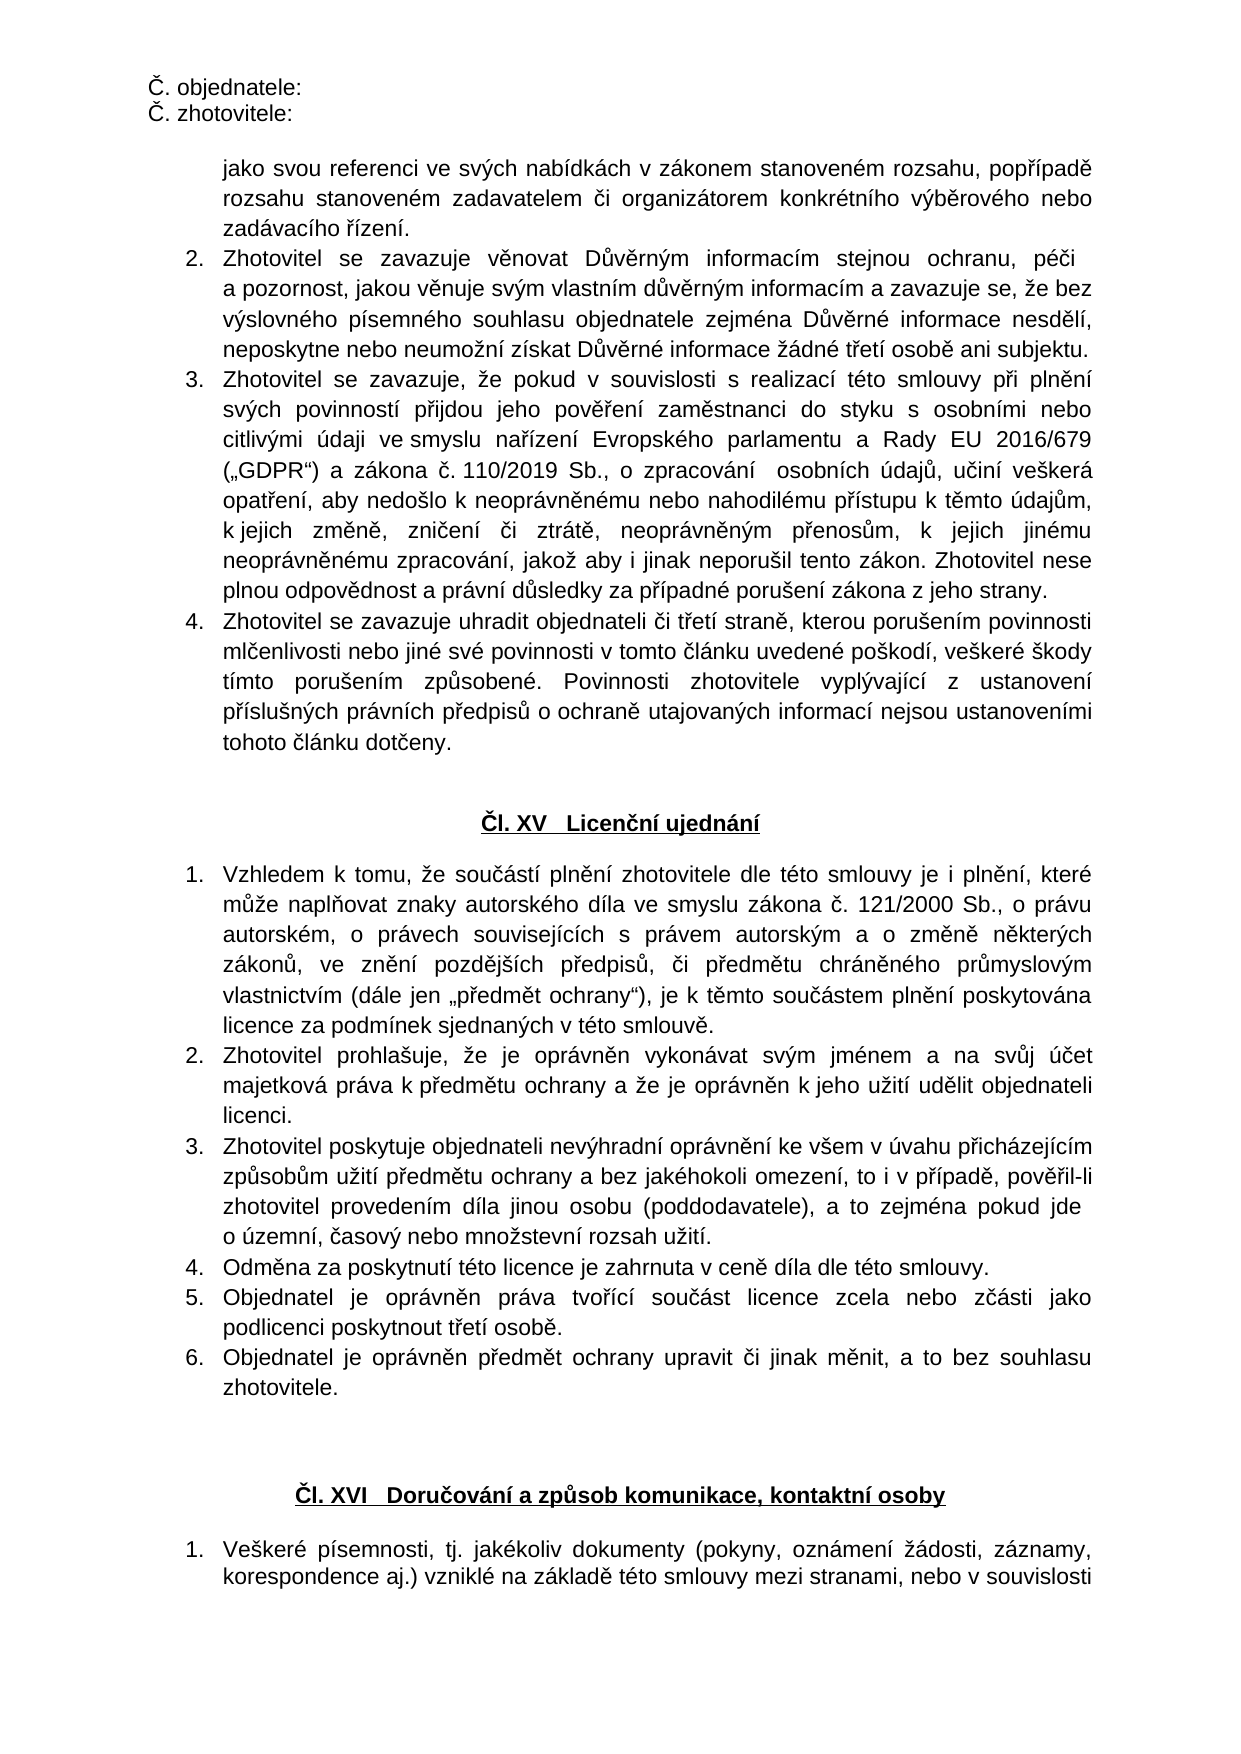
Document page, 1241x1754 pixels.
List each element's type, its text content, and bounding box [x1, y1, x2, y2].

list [185, 1536, 1093, 1589]
list Zhotovitel se zavazuje uhradit objednateli či třetí straně, kterou porušením povinnosti mlčenlivosti nebo jiné své povinnosti v tomto článku uvedené poškodí, veškeré škody tímto porušením způsobené. Povinnosti zhotovitele vyplývající z ustanovení příslušných právních předpisů o ochraně utajovaných informací nejsou ustanoveními tohoto článku dotčeny. [185, 608, 1093, 755]
text Čl. XV Licenční ujednání [148, 810, 1093, 836]
list Odměna za poskytnutí této licence je zahrnuta v ceně díla dle této smlouvy. [185, 1253, 1093, 1280]
list Zhotovitel se zavazuje, že pokud v souvislosti s realizací této smlouvy při plnění svých povinností přijdou jeho pověření zaměstnanci do styku s osobními nebo citlivými údaji ve smyslu nařízení Evropského parlamentu a Rady EU 2016/679 („GDPR“) a zákona č. 110/2019 Sb., o zpracování osobních údajů, učiní veškerá opatření, aby nedošlo k neoprávněnému nebo nahodilému přístupu k těmto údajům, k jejich změně, zničení či ztrátě, neoprávněným přenosům, k jejich jinému neoprávněnému zpracování, jakož aby i jinak neporušil tento zákon. Zhotovitel nese plnou odpovědnost a právní důsledky za případné porušení zákona z jeho strany. [185, 366, 1093, 604]
list Objednatel je oprávněn práva tvořící součást licence zcela nebo zčásti jako podlicenci poskytnout třetí osobě. [185, 1284, 1093, 1340]
list Objednatel je oprávněn předmět ochrany upravit či jinak měnit, a to bez souhlasu zhotovitele. [185, 1344, 1093, 1401]
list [185, 154, 1093, 241]
list Zhotovitel poskytuje objednateli nevýhradní oprávnění ke všem v úvahu přicházejícím způsobům užití předmětu ochrany a bez jakéhokoli omezení, to i v případě, pověřil-li zhotovitel provedením díla jinou osobu (poddodavatele), a to zejména pokud jde o územní, časový nebo množstevní rozsah užití. [185, 1133, 1093, 1249]
list Vzhledem k tomu, že součástí plnění zhotovitele dle této smlouvy je i plnění, které může naplňovat znaky autorského díla ve smyslu zákona č. 121/2000 Sb., o právu autorském, o právech souvisejících s právem autorským a o změně některých zákonů, ve znění pozdějších předpisů, či předmětu chráněného průmyslovým vlastnictvím (dále jen „předmět ochrany“), je k těmto součástem plnění poskytována licence za podmínek sjednaných v této smlouvě. [185, 861, 1093, 1038]
text Čl. XVI Doručování a způsob komunikace, kontaktní osoby [148, 1482, 1093, 1508]
list Zhotovitel prohlašuje, že je oprávněn vykonávat svým jménem a na svůj účet majetková práva k předmětu ochrany a že je oprávněn k jeho užití udělit objednateli licenci. [185, 1042, 1093, 1129]
list Zhotovitel se zavazuje věnovat Důvěrným informacím stejnou ochranu, péči a pozornost, jakou věnuje svým vlastním důvěrným informacím a zavazuje se, že bez výslovného písemného souhlasu objednatele zejména Důvěrné informace nesdělí, neposkytne nebo neumožní získat Důvěrné informace žádné třetí osobě ani subjektu. [185, 245, 1093, 362]
